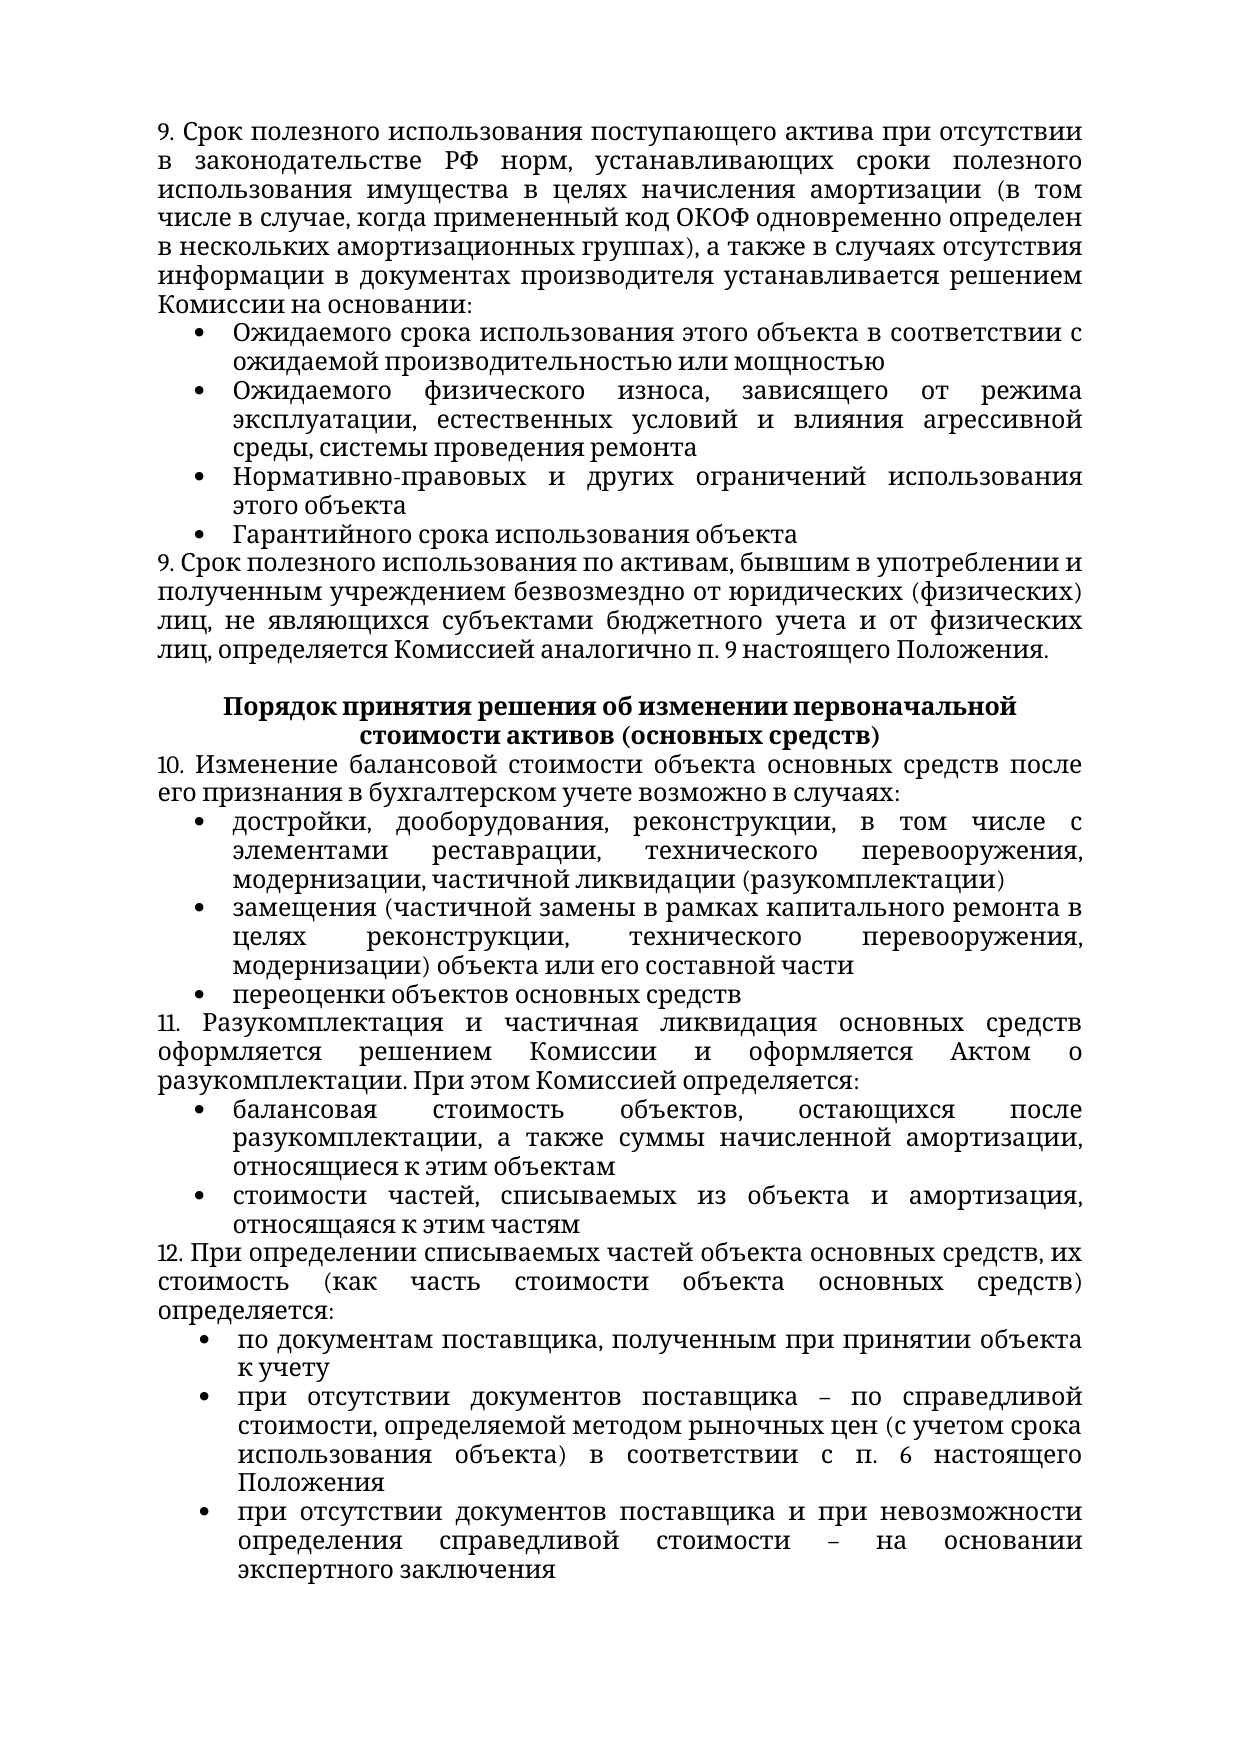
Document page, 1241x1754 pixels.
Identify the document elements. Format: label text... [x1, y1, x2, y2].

list Гарантийного срока использования объекта [195, 521, 1083, 549]
list по документам поставщика, полученным при принятии объекта к учету [200, 1326, 1083, 1383]
text 10. Изменение балансовой стоимости объекта основных средств после его признания в бухгалтерском учете возможно в случаях: [157, 751, 1083, 808]
list при отсутствии документов поставщика и при невозможности определения справедливой стоимости – на основании экспертного заключения [200, 1498, 1083, 1584]
list переоценки объектов основных средств [195, 981, 1083, 1009]
text 9. Срок полезного использования поступающего актива при отсутствии в законодательстве РФ норм, устанавливающих сроки полезного использования имущества в целях начисления амортизации (в том числе в случае, когда примененный код ОКОФ одновременно определен в нескольких амортизационных группах), а также в случаях отсутствия информации в документах производителя устанавливается решением Комиссии на основании: [157, 118, 1083, 319]
text 12. При определении списываемых частей объекта основных средств, их стоимость (как часть стоимости объекта основных средств) определяется: [157, 1239, 1083, 1326]
list Нормативно-правовых и других ограничений использования этого объекта [195, 463, 1083, 521]
text 9. Срок полезного использования по активам, бывшим в употреблении и полученным учреждением безвозмездно от юридических (физических) лиц, не являющихся субъектами бюджетного учета и от физических лиц, определяется Комиссией аналогично п. 9 настоящего Положения. [157, 549, 1083, 664]
text Порядок принятия решения об изменении первоначальной стоимости активов (основных средств) [157, 693, 1083, 751]
list при отсутствии документов поставщика – по справедливой стоимости, определяемой методом рыночных цен (с учетом срока использования объекта) в соответствии с п. 6 настоящего Положения [200, 1383, 1083, 1498]
list Ожидаемого срока использования этого объекта в соответствии с ожидаемой производительностью или мощностью [195, 319, 1083, 377]
list замещения (частичной замены в рамках капитального ремонта в целях реконструкции, технического перевооружения, модернизации) объекта или его составной части [195, 894, 1083, 981]
list балансовая стоимость объектов, остающихся после разукомплектации, а также суммы начисленной амортизации, относящиеся к этим объектам [195, 1096, 1083, 1182]
list Ожидаемого физического износа, зависящего от режима эксплуатации, естественных условий и влияния агрессивной среды, системы проведения ремонта [195, 377, 1083, 463]
text 11. Разукомплектация и частичная ликвидация основных средств оформляется решением Комиссии и оформляется Актом о разукомплектации. При этом Комиссией определяется: [157, 1009, 1083, 1096]
list достройки, дооборудования, реконструкции, в том числе с элементами реставрации, технического перевооружения, модернизации, частичной ликвидации (разукомплектации) [195, 808, 1083, 894]
list стоимости частей, списываемых из объекта и амортизация, относящаяся к этим частям [195, 1182, 1083, 1239]
